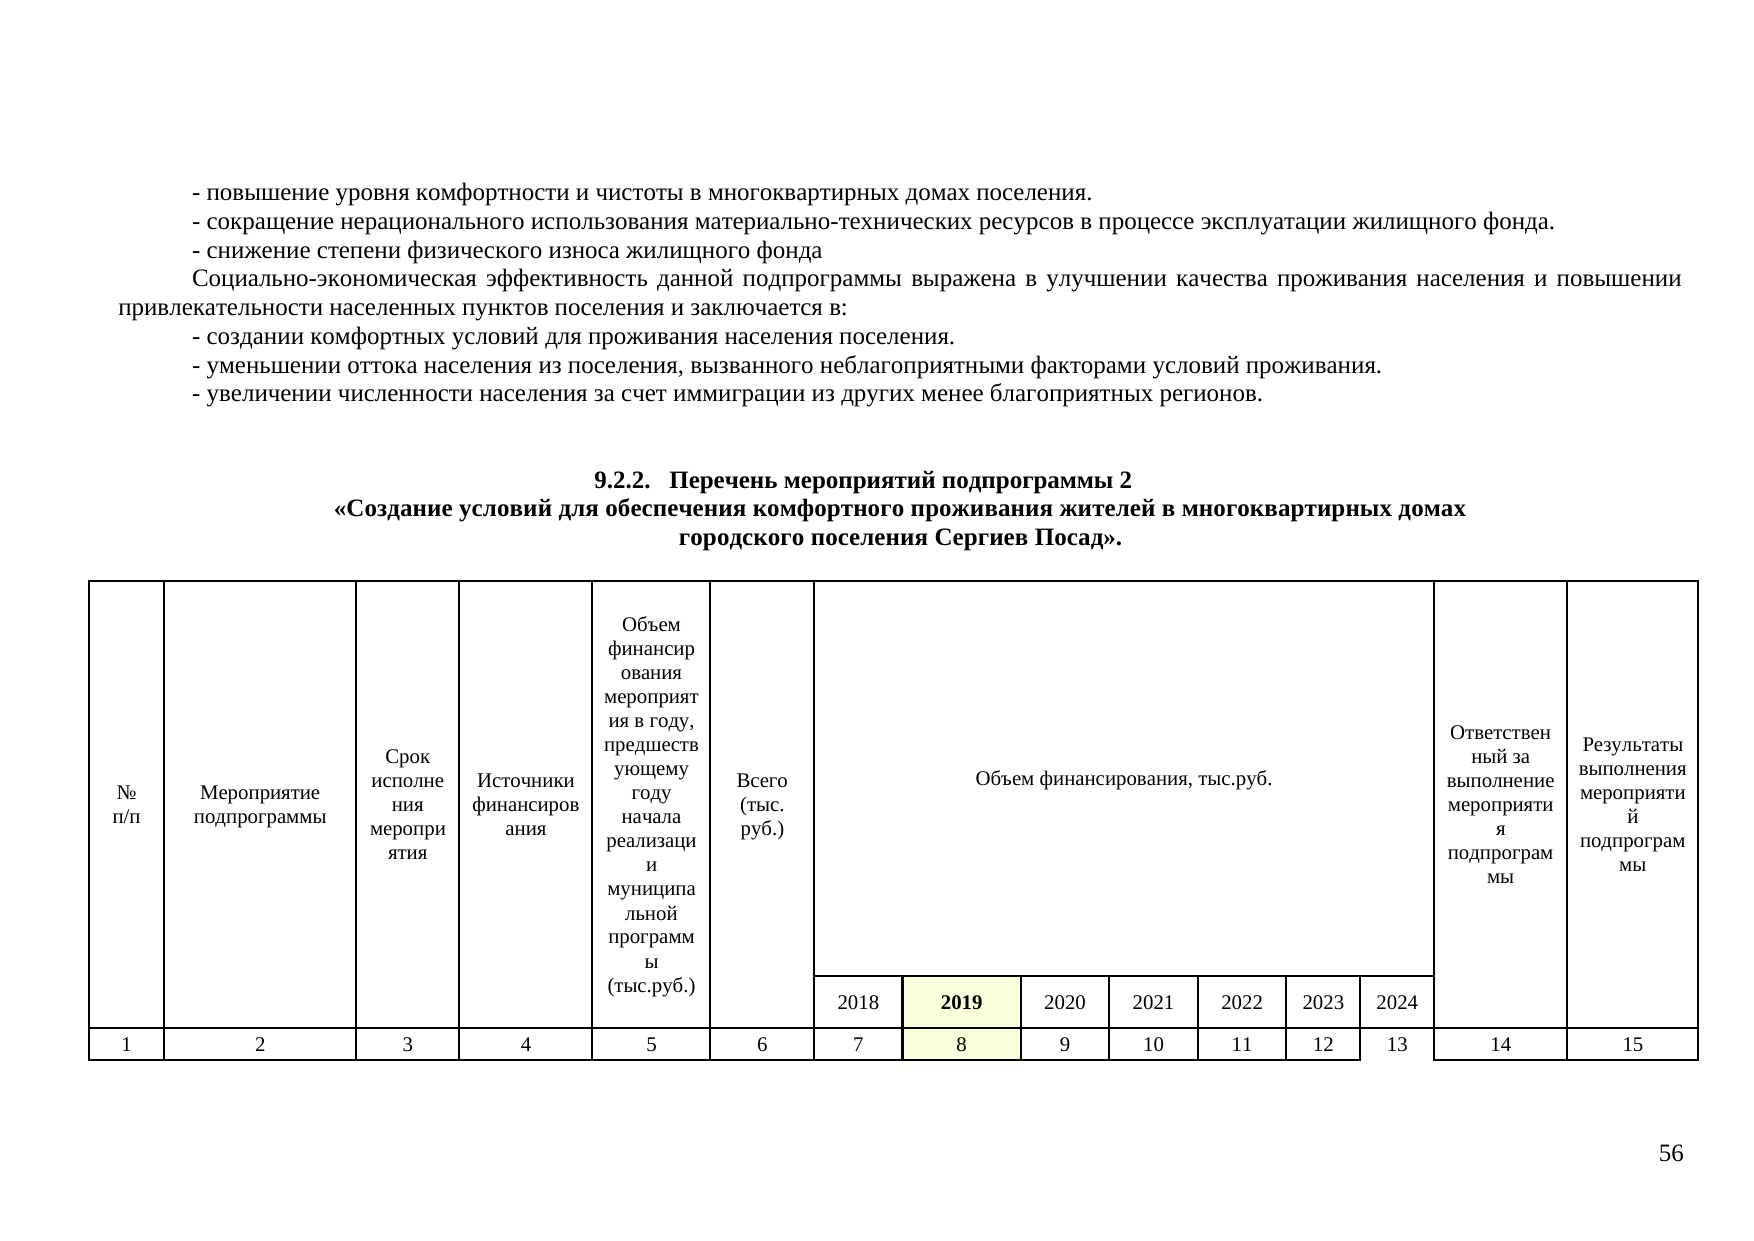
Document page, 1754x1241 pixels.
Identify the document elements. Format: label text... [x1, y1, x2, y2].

list Перечень мероприятий подпрограммы 2 [43, 465, 1683, 493]
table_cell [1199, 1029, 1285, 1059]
text - увеличении численности населения за счет иммиграции из других менее благоприятных регионов. [118, 378, 1683, 407]
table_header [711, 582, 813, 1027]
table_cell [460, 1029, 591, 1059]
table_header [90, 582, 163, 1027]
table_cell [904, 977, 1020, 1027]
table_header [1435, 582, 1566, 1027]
text - создании комфортных условий для проживания населения поселения. [118, 321, 1683, 350]
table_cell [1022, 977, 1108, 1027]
text - сокращение нерационального использования материально-технических ресурсов в процессе эксплуатации жилищного фонда. [118, 206, 1683, 235]
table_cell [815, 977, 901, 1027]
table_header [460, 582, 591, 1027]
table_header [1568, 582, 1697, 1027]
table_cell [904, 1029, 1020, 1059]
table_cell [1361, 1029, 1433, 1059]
text - уменьшении оттока населения из поселения, вызванного неблагоприятными факторами условий проживания. [118, 350, 1683, 378]
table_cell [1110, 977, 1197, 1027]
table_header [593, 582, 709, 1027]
text Социально-экономическая эффективность данной подпрограммы выражена в улучшении качества проживания населения и повышении привлекательности населенных пунктов поселения и заключается в: [118, 263, 1683, 321]
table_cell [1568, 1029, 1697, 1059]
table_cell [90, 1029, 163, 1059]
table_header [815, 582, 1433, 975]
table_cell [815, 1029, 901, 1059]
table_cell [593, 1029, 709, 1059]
text городского поселения Сергиев Посад». [118, 522, 1683, 551]
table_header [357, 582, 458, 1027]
text «Создание условий для обеспечения комфортного проживания жителей в многоквартирных домах [118, 493, 1683, 522]
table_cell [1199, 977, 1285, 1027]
text - повышение уровня комфортности и чистоты в многоквартирных домах поселения. [118, 177, 1683, 206]
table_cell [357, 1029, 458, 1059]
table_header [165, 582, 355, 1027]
text - снижение степени физического износа жилищного фонда [118, 235, 1683, 263]
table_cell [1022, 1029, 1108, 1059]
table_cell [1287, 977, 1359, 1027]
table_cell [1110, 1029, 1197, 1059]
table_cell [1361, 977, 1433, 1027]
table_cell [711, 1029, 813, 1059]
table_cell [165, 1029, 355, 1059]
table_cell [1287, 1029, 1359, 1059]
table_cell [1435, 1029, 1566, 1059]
